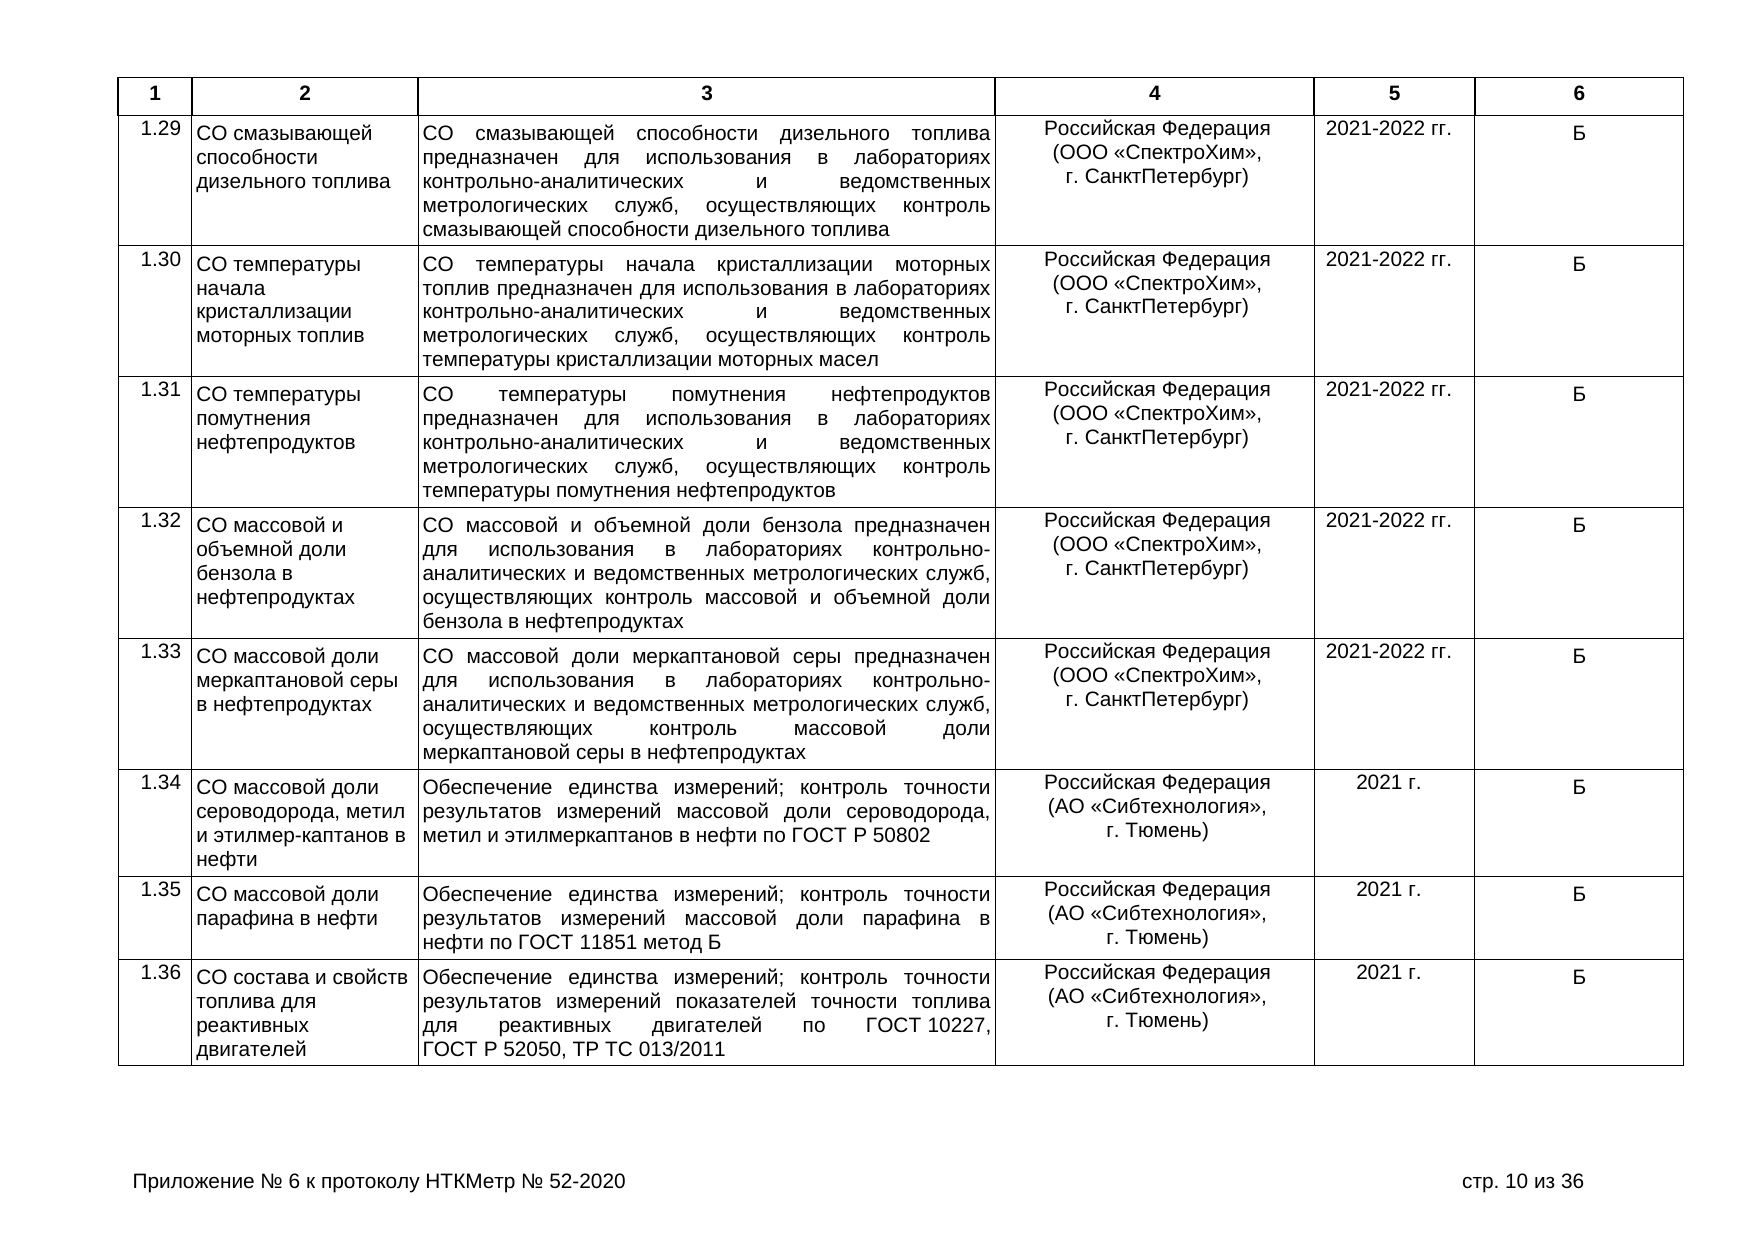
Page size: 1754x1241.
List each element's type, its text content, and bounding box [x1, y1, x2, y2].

table_cell СО температуры помутнения нефтепродуктов [192, 377, 418, 507]
table_cell СО температуры начала кристаллизации моторных топлив [192, 246, 418, 376]
table_cell Б [1475, 877, 1683, 958]
table_cell СО массовой доли меркаптановой серы предназначен для использования в лабораториях контрольно-аналитических и ведомственных метрологических служб, осуществляющих контроль массовой доли меркаптановой серы в нефтепродуктах [419, 639, 995, 769]
table_header 2 [193, 78, 417, 114]
table_cell 2021-2022 гг. [1315, 377, 1474, 507]
table_cell 1.31 [119, 377, 191, 507]
table_cell Российская Федерация (АО «Сибтехнология», г. Тюмень) [996, 770, 1314, 876]
table_cell 1.32 [119, 508, 191, 638]
table_cell СО смазывающей способности дизельного топлива [192, 116, 418, 245]
table_cell Б [1475, 116, 1683, 245]
table_cell Б [1475, 639, 1683, 769]
table_cell 2021 г. [1315, 770, 1474, 876]
table_cell СО массовой и объемной доли бензола предназначен для использования в лабораториях контрольно-аналитических и ведомственных метрологических служб, осуществляющих контроль массовой и объемной доли бензола в нефтепродуктах [419, 508, 995, 638]
table_header 4 [996, 78, 1313, 114]
table_cell 2021 г. [1315, 960, 1474, 1065]
table_cell СО температуры начала кристаллизации моторных топлив предназначен для использования в лабораториях контрольно-аналитических и ведомственных метрологических служб, осуществляющих контроль температуры кристаллизации моторных масел [419, 246, 995, 376]
table_cell 1.29 [119, 116, 191, 245]
table_cell 1.36 [119, 960, 191, 1065]
table_cell Обеспечение единства измерений; контроль точности результатов измерений массовой доли сероводорода, метил и этилмеркаптанов в нефти по ГОСТ Р 50802 [419, 770, 995, 876]
table_cell СО массовой и объемной доли бензола в нефтепродуктах [192, 508, 418, 638]
table_cell Обеспечение единства измерений; контроль точности результатов измерений показателей точности топлива для реактивных двигателей по ГОСТ 10227, ГОСТ Р 52050, ТР ТС 013/2011 [419, 960, 995, 1065]
table_cell СО температуры помутнения нефтепродуктов предназначен для использования в лабораториях контрольно-аналитических и ведомственных метрологических служб, осуществляющих контроль температуры помутнения нефтепродуктов [419, 377, 995, 507]
table_header 6 [1476, 78, 1683, 114]
table_cell СО смазывающей способности дизельного топлива предназначен для использования в лабораториях контрольно-аналитических и ведомственных метрологических служб, осуществляющих контроль смазывающей способности дизельного топлива [419, 116, 995, 245]
table_cell 2021-2022 гг. [1315, 639, 1474, 769]
table_cell 1.33 [119, 639, 191, 769]
table_cell СО состава и свойств топлива для реактивных двигателей [192, 960, 418, 1065]
table_cell Б [1475, 377, 1683, 507]
table_cell 1.35 [119, 877, 191, 958]
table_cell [996, 960, 1314, 1065]
table_cell СО массовой доли сероводорода, метил и этилмер-каптанов в нефти [192, 770, 418, 876]
table_cell 2021-2022 гг. [1315, 508, 1474, 638]
table_cell Б [1475, 508, 1683, 638]
table_cell Российская Федерация (ООО «СпектроХим», г. СанктПетербург) [996, 246, 1314, 376]
table_cell Российская Федерация (ООО «СпектроХим», г. СанктПетербург) [996, 377, 1314, 507]
table_cell Российская Федерация (ООО «СпектроХим», г. СанктПетербург) [996, 639, 1314, 769]
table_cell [996, 116, 1314, 245]
table_cell Б [1475, 960, 1683, 1065]
table_cell СО массовой доли парафина в нефти [192, 877, 418, 958]
table_cell Российская Федерация (ООО «СпектроХим», г. СанктПетербург) [996, 508, 1314, 638]
table_header 5 [1315, 78, 1474, 114]
table_cell 2021-2022 гг. [1315, 116, 1474, 245]
table_cell Обеспечение единства измерений; контроль точности результатов измерений массовой доли парафина в нефти по ГОСТ 11851 метод Б [419, 877, 995, 958]
table_cell Б [1475, 246, 1683, 376]
table_header 3 [419, 78, 994, 114]
table_cell 2021-2022 гг. [1315, 246, 1474, 376]
table_cell 1.30 [119, 246, 191, 376]
table_cell Российская Федерация (АО «Сибтехнология», г. Тюмень) [996, 877, 1314, 958]
table_cell СО массовой доли меркаптановой серы в нефтепродуктах [192, 639, 418, 769]
table_cell 2021 г. [1315, 877, 1474, 958]
table_cell Б [1475, 770, 1683, 876]
table_header 1 [119, 78, 191, 114]
table_cell 1.34 [119, 770, 191, 876]
